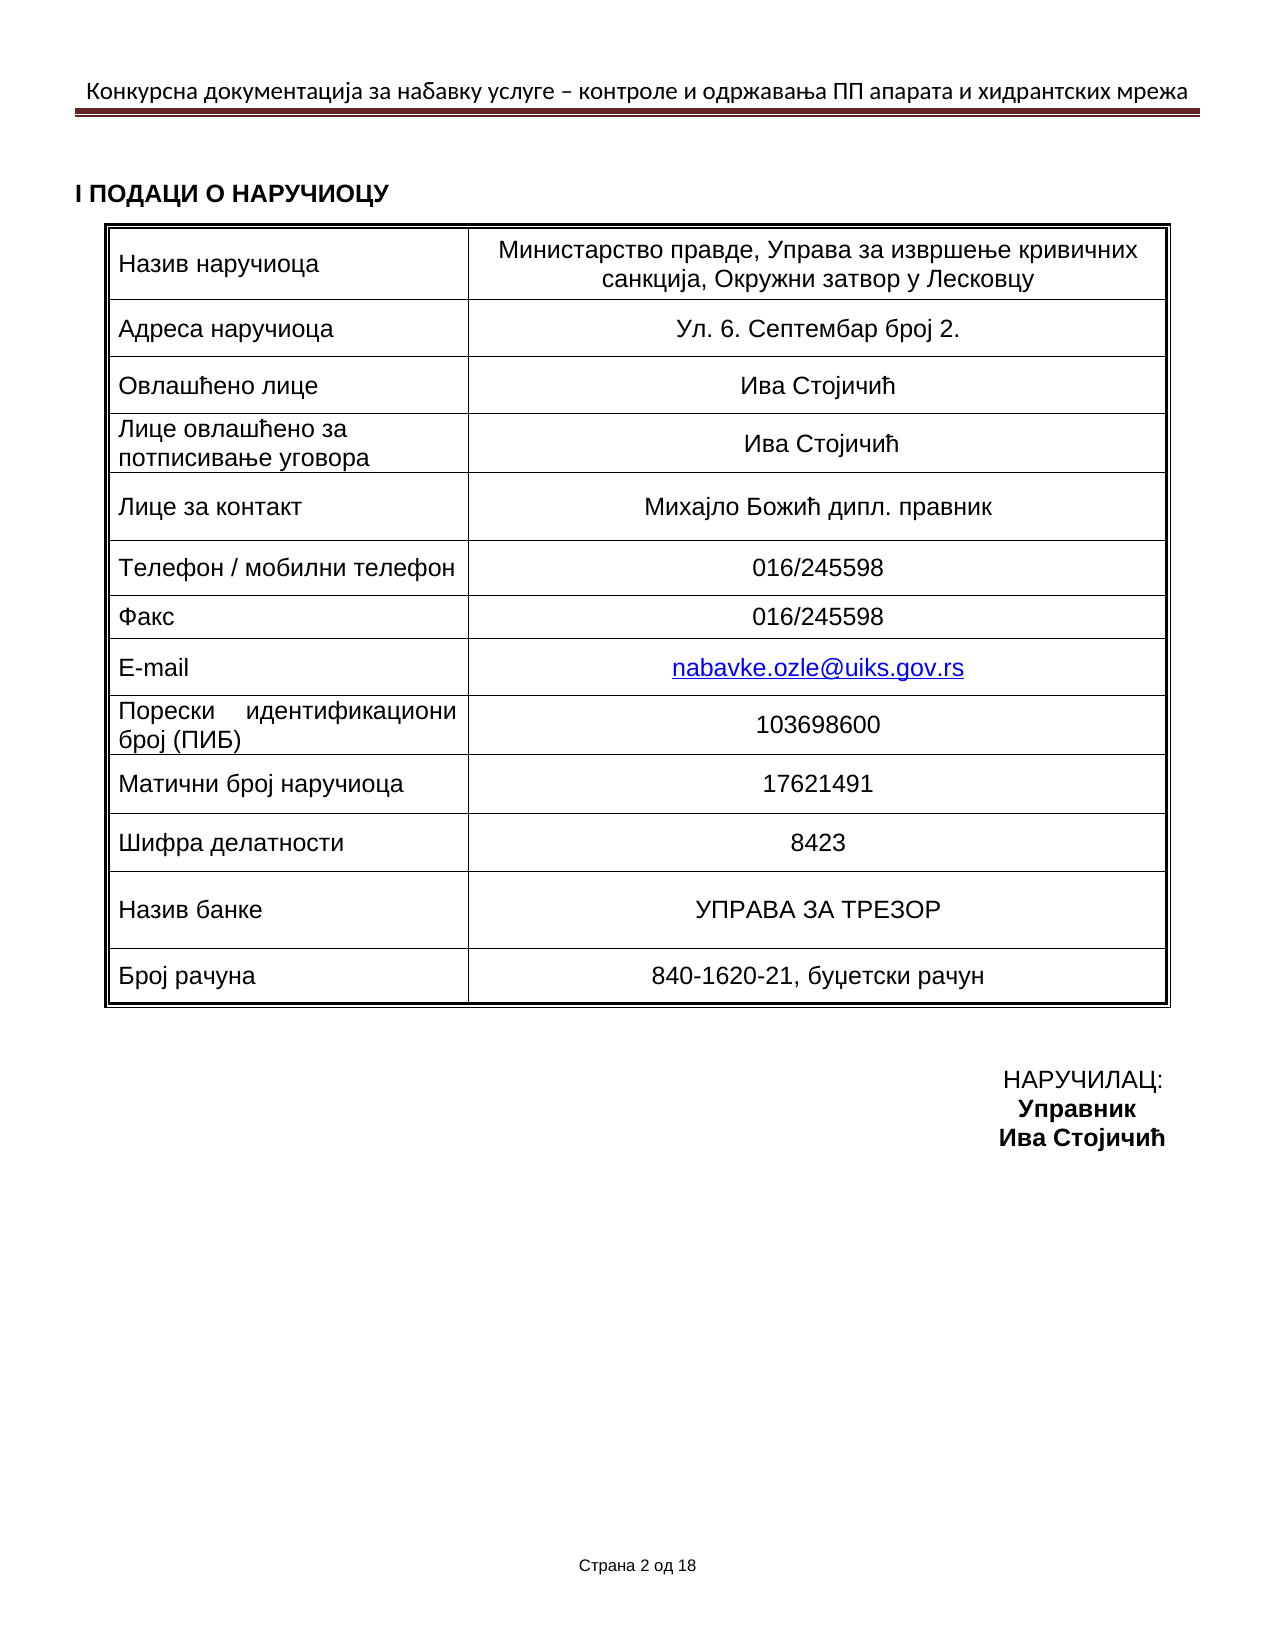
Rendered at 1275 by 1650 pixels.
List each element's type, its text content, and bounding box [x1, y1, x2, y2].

table_cell 17621491 [469, 755, 1165, 813]
table_cell Порески идентификациони број (ПИБ) [110, 696, 468, 754]
table_cell Е-mail [110, 639, 468, 695]
text I ПОДАЦИ О НАРУЧИОЦУ [75, 179, 1200, 208]
table_header Министарство правде, Управа за извршење кривичних санкција, Окружни затвор у Лесковцу [469, 229, 1165, 299]
table_cell Ул. 6. Септембар број 2. [469, 300, 1165, 356]
table_cell Број рачуна [110, 949, 468, 1002]
text Управник [75, 1094, 1200, 1122]
table_cell Лице овлашћено за потписивање уговора [110, 414, 468, 472]
table_cell Лице за контакт [110, 473, 468, 540]
table_cell 016/245598 [469, 541, 1165, 594]
table_cell Матични број наручиоца [110, 755, 468, 813]
table_cell nabavke.ozle@uiks.gov.rs [469, 639, 1165, 695]
table_cell УПРАВА ЗА ТРЕЗОР [469, 872, 1165, 948]
table_cell Ива Стојичић [469, 357, 1165, 413]
table_cell Назив банке [110, 872, 468, 948]
table_header Назив наручиоца [110, 229, 468, 299]
table_cell 016/245598 [469, 596, 1165, 638]
table_cell Шифра делатности [110, 814, 468, 871]
table_cell Овлашћено лице [110, 357, 468, 413]
text Ива Стојичић [75, 1122, 1200, 1151]
table_cell 840-1620-21, буџетски рачун [469, 949, 1165, 1002]
table_cell 103698600 [469, 696, 1165, 754]
table_cell Михајло Божић дипл. правник [469, 473, 1165, 540]
table_cell Телефон / мобилни телефон [110, 541, 468, 594]
table_cell Ива Стојичић [469, 414, 1165, 472]
table_cell Адреса наручиоца [110, 300, 468, 356]
table_cell Факс [110, 596, 468, 638]
text НАРУЧИЛАЦ: [75, 1065, 1200, 1094]
table_cell 8423 [469, 814, 1165, 871]
